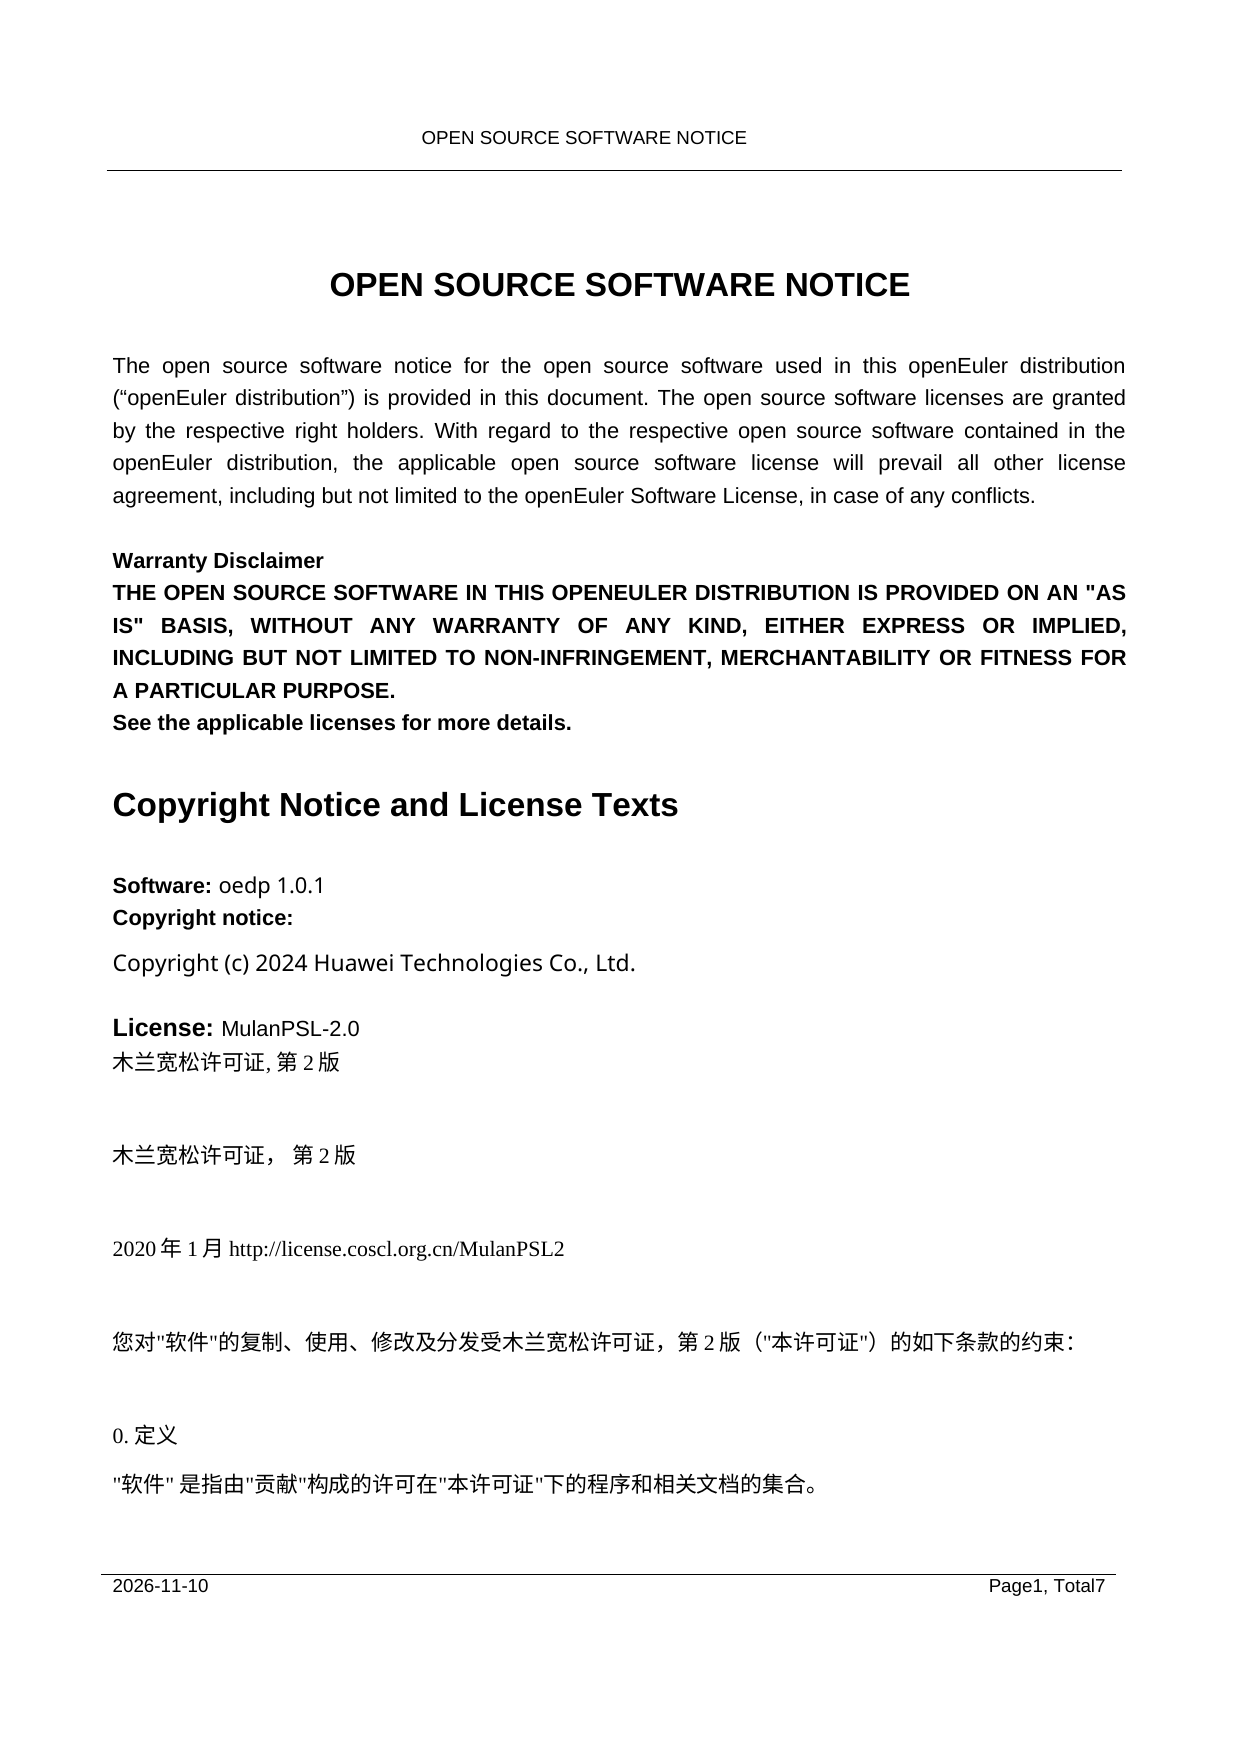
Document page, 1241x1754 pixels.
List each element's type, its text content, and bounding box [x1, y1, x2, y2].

title Software: oedp 1.0.1 [112, 869, 1128, 901]
text Warranty Disclaimer [112, 544, 1128, 576]
text 0. 定义 [112, 1418, 1128, 1450]
text Copyright notice: [112, 901, 1128, 934]
text THE OPEN SOURCE SOFTWARE IN THIS OPENEULER DISTRIBUTION IS PROVIDED ON AN "AS IS" BASIS, WITHOUT ANY WARRANTY OF ANY KIND, EITHER EXPRESS OR IMPLIED, INCLUDING BUT NOT LIMITED TO NON-INFRINGEMENT, MERCHANTABILITY OR FITNESS FOR A PARTICULAR PURPOSE. See the applicable licenses for more details. [112, 576, 1128, 739]
text OPEN SOURCE SOFTWARE NOTICE [112, 251, 1128, 316]
text 2020年1月 http://license.coscl.org.cn/MulanPSL2 [112, 1231, 1128, 1263]
text 木兰宽松许可证, 第2版 [112, 1044, 1128, 1077]
text 您对"软件"的复制、使用、修改及分发受木兰宽松许可证，第2版（"本许可证"）的如下条款的约束： [112, 1324, 1128, 1357]
text License: MulanPSL-2.0 [112, 1012, 1128, 1044]
text The open source software notice for the open source software used in this openEuler distribution (“openEuler distribution”) is provided in this document. The open source software licenses are granted by the respective right holders. With regard to the respective open source software contained in the openEuler distribution, the applicable open source software license will prevail all other license agreement, including but not limited to the openEuler Software License, in case of any conflicts. [112, 349, 1128, 511]
text 木兰宽松许可证， 第2版 [112, 1137, 1128, 1170]
text Copyright Notice and License Texts [112, 771, 1128, 836]
text Copyright (c) 2024 Huawei Technologies Co., Ltd. [112, 947, 1128, 1012]
text "软件" 是指由"贡献"构成的许可在"本许可证"下的程序和相关文档的集合。 [112, 1466, 1128, 1499]
